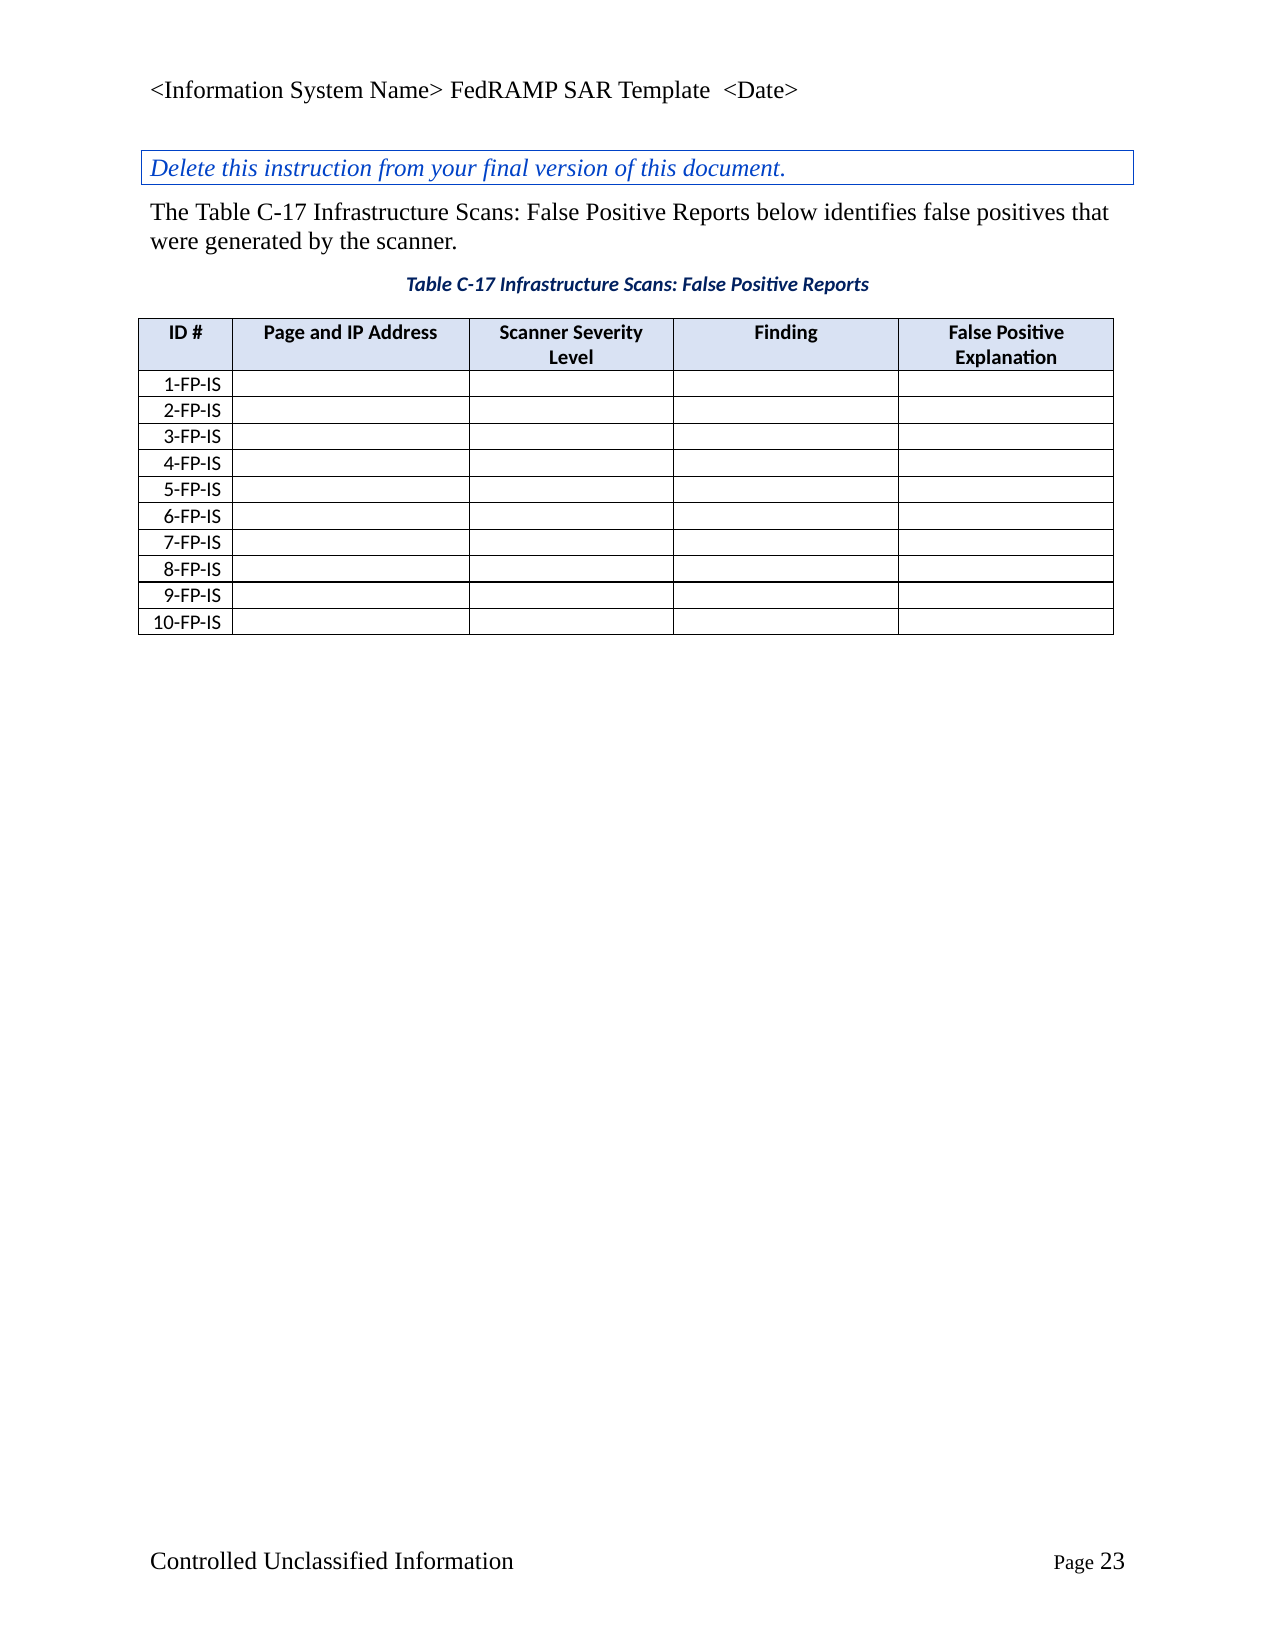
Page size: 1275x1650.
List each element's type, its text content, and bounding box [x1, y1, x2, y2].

table_header ID # [139, 319, 232, 370]
table_header Finding [674, 319, 898, 370]
table_cell [899, 477, 1113, 502]
table_cell [233, 397, 469, 423]
table_cell [674, 371, 898, 396]
table_cell 10-FP-IS [139, 609, 232, 634]
table_cell 2-FP-IS [139, 397, 232, 423]
table_cell [899, 609, 1113, 634]
table_cell [470, 477, 673, 502]
table_cell [674, 450, 898, 476]
table_header Page and IP Address [233, 319, 469, 370]
table_cell [674, 503, 898, 528]
table_cell [899, 371, 1113, 396]
table_cell [470, 530, 673, 555]
table_cell [674, 397, 898, 423]
table_cell [470, 450, 673, 476]
table_cell [470, 609, 673, 634]
table_cell 9-FP-IS [139, 583, 232, 608]
table_cell [899, 424, 1113, 449]
table_cell [674, 477, 898, 502]
table_cell 4-FP-IS [139, 450, 232, 476]
table_cell [674, 609, 898, 634]
table_cell [674, 583, 898, 608]
table_cell [470, 583, 673, 608]
table_cell [899, 530, 1113, 555]
table_cell 5-FP-IS [139, 477, 232, 502]
table_cell [470, 556, 673, 581]
table_cell [233, 503, 469, 528]
table_cell [899, 397, 1113, 423]
table_cell [233, 583, 469, 608]
table_cell [899, 556, 1113, 581]
table_header False Positive Explanation [899, 319, 1113, 370]
text Delete this instruction from your final version of this document. [142, 151, 1133, 184]
table_cell [470, 503, 673, 528]
table_cell [470, 424, 673, 449]
table_cell 7-FP-IS [139, 530, 232, 555]
table_cell [899, 450, 1113, 476]
table_cell [233, 424, 469, 449]
table_cell [674, 530, 898, 555]
table_cell 1-FP-IS [139, 371, 232, 396]
table_cell [233, 477, 469, 502]
table_cell [470, 371, 673, 396]
table_cell 3-FP-IS [139, 424, 232, 449]
table_header Scanner Severity Level [470, 319, 673, 370]
table_cell [233, 556, 469, 581]
table_cell 6-FP-IS [139, 503, 232, 528]
table_cell [233, 609, 469, 634]
table_cell [674, 424, 898, 449]
table_cell [233, 371, 469, 396]
table_cell [899, 583, 1113, 608]
table_cell [899, 503, 1113, 528]
table_cell [470, 397, 673, 423]
table_cell [674, 556, 898, 581]
table_cell [233, 450, 469, 476]
table_cell 8-FP-IS [139, 556, 232, 581]
table_cell [233, 530, 469, 555]
